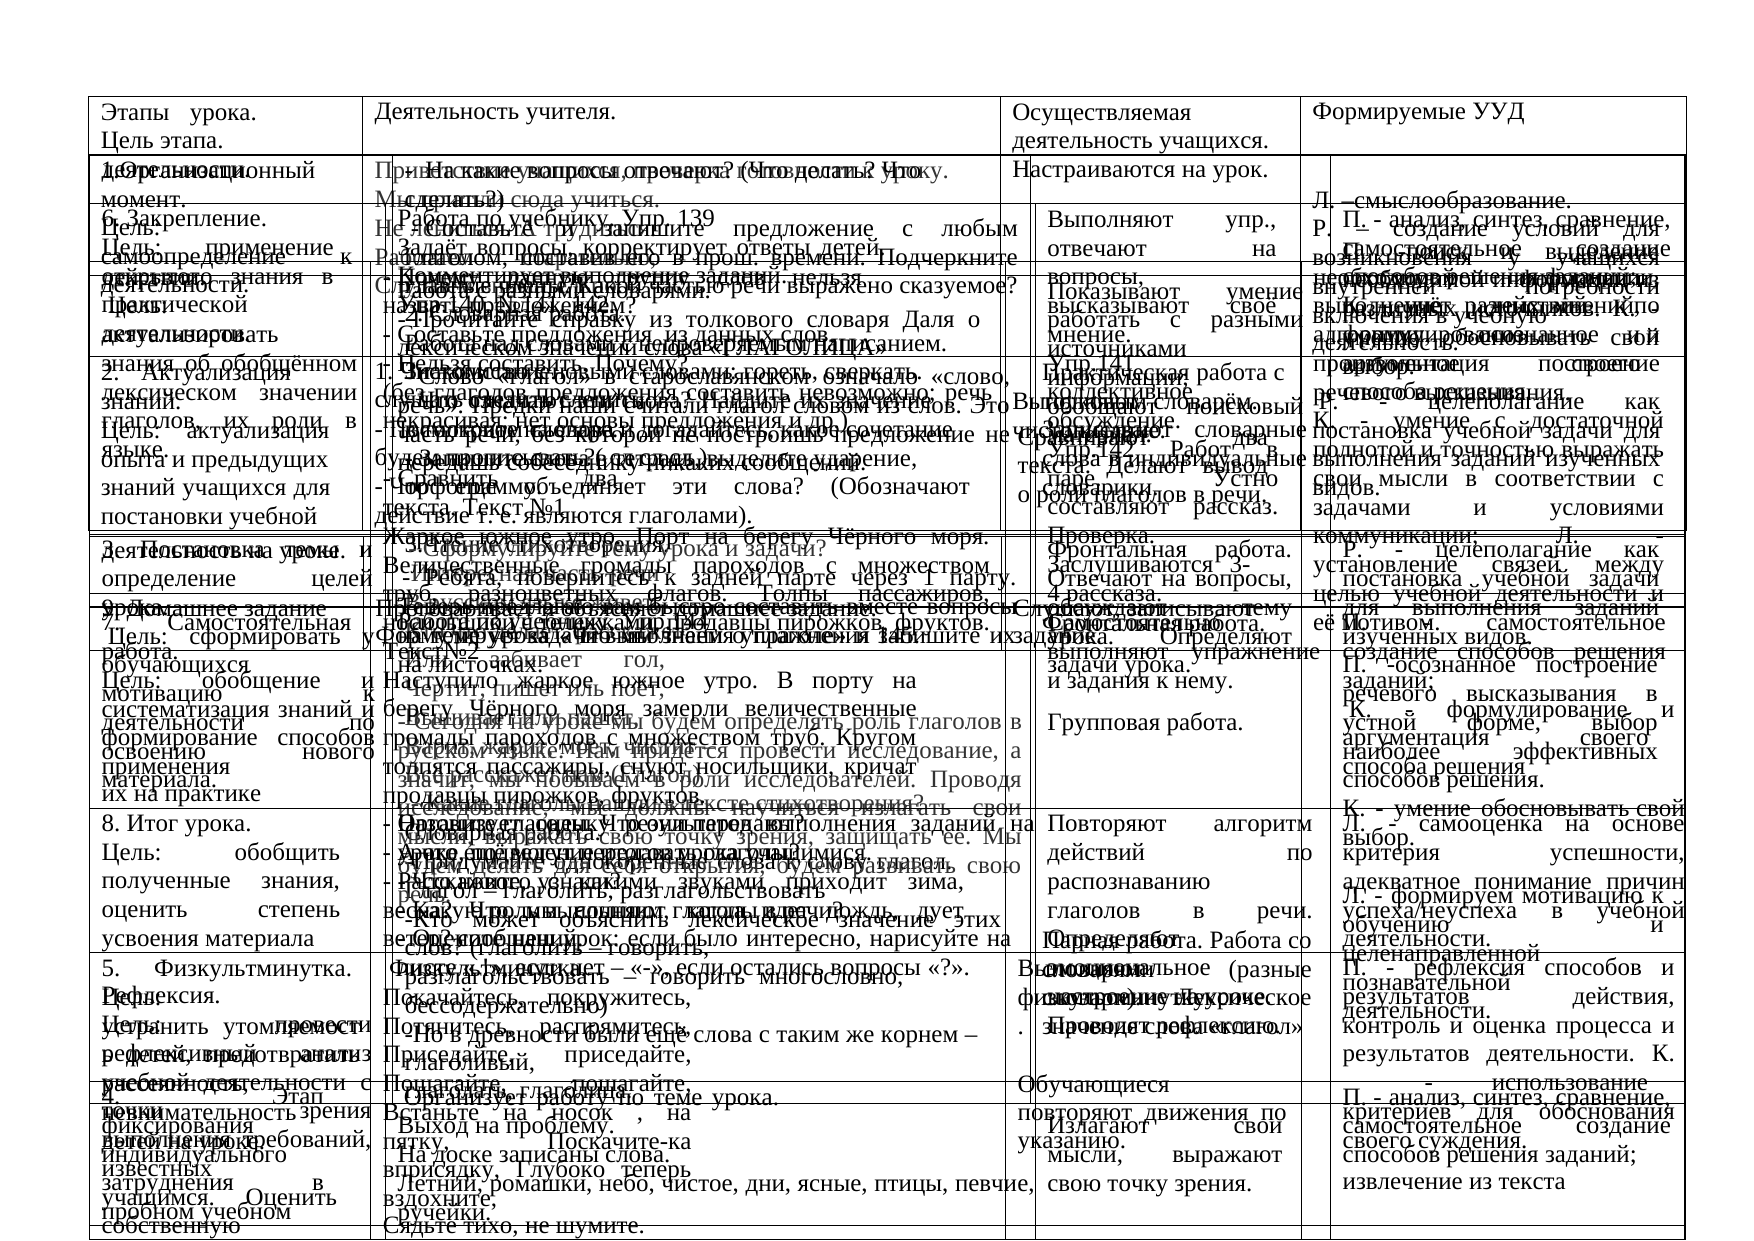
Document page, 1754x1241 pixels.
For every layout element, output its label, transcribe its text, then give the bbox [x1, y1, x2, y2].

table_header Этапы урока. Цель этапа. [89, 97, 362, 154]
table_header деятельности. [90, 155, 392, 203]
table_cell Работа по учебнику. Упр.144 [386, 651, 1035, 807]
table_cell Организует оценку результатов выполнения заданий на уроке, подведение итогов урока учащимися. Что нового узнали? Какую роль выполняют глаголы в речи? Оцените наш урок: если было интересно, нарисуйте на листе « !», если нет – «-», если остались вопросы «?». [386, 809, 1035, 1239]
table_cell Слушают, записывают задание. [1002, 594, 1301, 650]
table_cell 9. Домашнее задание [90, 594, 363, 650]
table_header деятельность на уроке. [90, 537, 363, 593]
table_header Выполняют упр., отвечают на вопросы, высказывают своё мнение. Упр.141 коллективное обсуждение. Упр.142 Работ в паре. Устно составляют рассказ. Проверка. Заслушиваются 3-4 рассказа. [1036, 204, 1330, 536]
table_cell 7. Самостоятельная работа. Цель: обобщение и систематизация знаний и формирование способов применения их на практике [90, 651, 385, 807]
table_cell Самостоятельно выполняют упражнение и задания к нему. [1036, 651, 1330, 807]
table_header [364, 537, 1001, 593]
table_header П. - анализ, синтез, сравнение, самостоятельное создание способов решения заданий; К. – учёт разных мнений, формулирование и аргументация своего способа решения. [1331, 204, 1684, 536]
table_cell [1302, 594, 1684, 650]
table_header 6. Закрепление. Цель: применение открытого знания в практической деятельности. [90, 204, 385, 536]
table_cell Повторяют алгоритм действий по распознаванию глаголов в речи. Определяют эмоциональное настроение на уроке. Проводят рефлексию. [1036, 809, 1330, 1239]
table_header Осуществляемая деятельность учащихся. [1001, 97, 1300, 154]
table_header [1002, 537, 1301, 593]
table_header Деятельность учителя. [363, 97, 1000, 154]
table_header [1302, 537, 1684, 593]
table_cell Л. - самооценка на основе критерия успешности, адекватное понимание причин успеха/неуспеха в учебной деятельности. П. - рефлексия способов и результатов действия, контроль и оценка процесса и результатов деятельности. К. - использование критериев для обоснования своего суждения. [1331, 809, 1684, 1239]
table_header П. -поиск и выделение необходимой информации из различных источников. К. - умение обосновывать свой выбор. [1331, 155, 1684, 203]
table_header Практическая работа с толковым словарём. Записывают словарные слова в индивидуальные словарики. Фронтальная работа. Парная работа. Работа со словарями (разные словари). Лексическое значение слова «глагол» [1031, 155, 1330, 203]
table_cell П. - самостоятельное создание способов решения заданий; К. - формулирование и аргументация своего способа решения [1331, 651, 1684, 807]
table_header Работа по учебнику. Упр. 139 Задаёт вопросы, корректирует ответы детей. Комментирует выполнение заданий. Упр.140, №141, 142. [386, 204, 1035, 536]
table_cell 8. Итог урока. Цель: обобщить полученные знания, оценить степень усвоения материала Рефлексия. Цель: провести рефлексивный анализ учебной деятельности с точки зрения выполнения требований, известных учащимся. Оценить собственную [90, 809, 385, 1239]
table_header Формируемые УУД [1301, 97, 1686, 154]
table_cell Проговаривает и объясняет домашнее задание. Формулирует задачи выполнения упражнения 145. [364, 594, 1001, 650]
